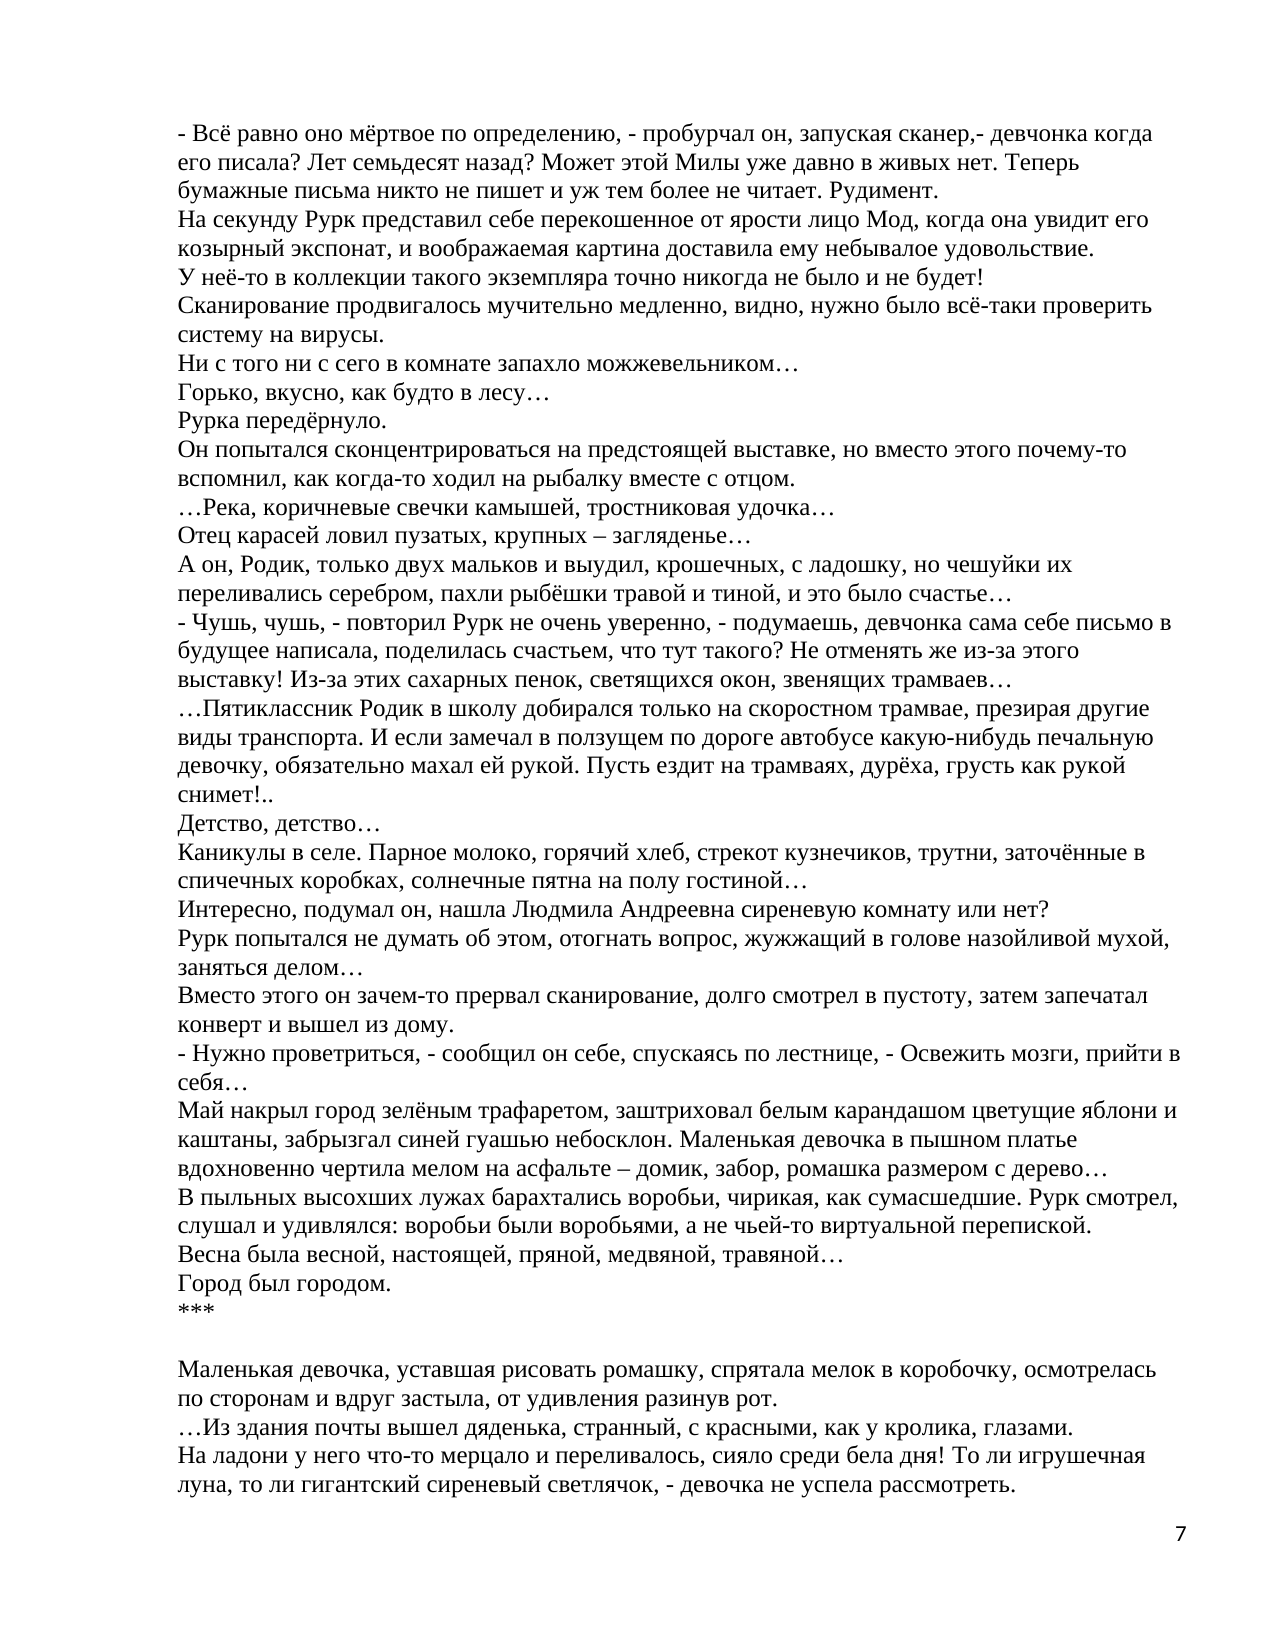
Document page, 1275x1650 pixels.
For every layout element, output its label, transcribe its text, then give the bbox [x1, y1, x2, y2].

text Маленькая девочка, уставшая рисовать ромашку, спрятала мелок в коробочку, осмотрелась по сторонам и вдруг застыла, от удивления разинув рот. [177, 1354, 1186, 1412]
text На ладони у него что-то мерцало и переливалось, сияло среди бела дня! То ли игрушечная луна, то ли гигантский сиреневый светлячок, - девочка не успела рассмотреть. [177, 1441, 1186, 1498]
text Он попытался сконцентрироваться на предстоящей выставке, но вместо этого почему-то вспомнил, как когда-то ходил на рыбалку вместе с отцом. [177, 434, 1186, 492]
text В пыльных высохших лужах барахтались воробьи, чирикая, как сумасшедшие. Рурк смотрел, слушал и удивлялся: воробьи были воробьями, а не чьей-то виртуальной перепиской. [177, 1182, 1186, 1239]
text Рурк попытался не думать об этом, отогнать вопрос, жужжащий в голове назойливой мухой, заняться делом… [177, 923, 1186, 981]
text Интересно, подумал он, нашла Людмила Андреевна сиреневую комнату или нет? [177, 894, 1186, 923]
text Город был городом. [177, 1268, 1186, 1297]
text Рурка передёрнуло. [177, 406, 1186, 434]
text …Пятиклассник Родик в школу добирался только на скоростном трамвае, презирая другие виды транспорта. И если замечал в ползущем по дороге автобусе какую-нибудь печальную девочку, обязательно махал ей рукой. Пусть ездит на трамваях, дурёха, грусть как рукой снимет!.. [177, 693, 1186, 808]
text Весна была весной, настоящей, пряной, медвяной, травяной… [177, 1239, 1186, 1268]
text …Река, коричневые свечки камышей, тростниковая удочка… [177, 492, 1186, 521]
text - Чушь, чушь, - повторил Рурк не очень уверенно, - подумаешь, девчонка сама себе письмо в будущее написала, поделилась счастьем, что тут такого? Не отменять же из-за этого выставку! Из-за этих сахарных пенок, светящихся окон, звенящих трамваев… [177, 607, 1186, 693]
text У неё-то в коллекции такого экземпляра точно никогда не было и не будет! [177, 262, 1186, 291]
text Май накрыл город зелёным трафаретом, заштриховал белым карандашом цветущие яблони и каштаны, забрызгал синей гуашью небосклон. Маленькая девочка в пышном платье вдохновенно чертила мелом на асфальте – домик, забор, ромашка размером с дерево… [177, 1096, 1186, 1182]
text Вместо этого он зачем-то прервал сканирование, долго смотрел в пустоту, затем запечатал конверт и вышел из дому. [177, 981, 1186, 1038]
text - Нужно проветриться, - сообщил он себе, спускаясь по лестнице, - Освежить мозги, прийти в себя… [177, 1038, 1186, 1096]
text *** [177, 1297, 1186, 1326]
text А он, Родик, только двух мальков и выудил, крошечных, с ладошку, но чешуйки их переливались серебром, пахли рыбёшки травой и тиной, и это было счастье… [177, 549, 1186, 607]
text Ни с того ни с сего в комнате запахло можжевельником… [177, 348, 1186, 377]
text Сканирование продвигалось мучительно медленно, видно, нужно было всё-таки проверить систему на вирусы. [177, 291, 1186, 348]
text На секунду Рурк представил себе перекошенное от ярости лицо Мод, когда она увидит его козырный экспонат, и воображаемая картина доставила ему небывалое удовольствие. [177, 204, 1186, 262]
text Отец карасей ловил пузатых, крупных – загляденье… [177, 521, 1186, 549]
text Детство, детство… [177, 808, 1186, 837]
text Горько, вкусно, как будто в лесу… [177, 377, 1186, 406]
text Каникулы в селе. Парное молоко, горячий хлеб, стрекот кузнечиков, трутни, заточённые в спичечных коробках, солнечные пятна на полу гостиной… [177, 837, 1186, 894]
text - Всё равно оно мёртвое по определению, - пробурчал он, запуская сканер,- девчонка когда его писала? Лет семьдесят назад? Может этой Милы уже давно в живых нет. Теперь бумажные письма никто не пишет и уж тем более не читает. Рудимент. [177, 118, 1186, 204]
text …Из здания почты вышел дяденька, странный, с красными, как у кролика, глазами. [177, 1412, 1186, 1441]
